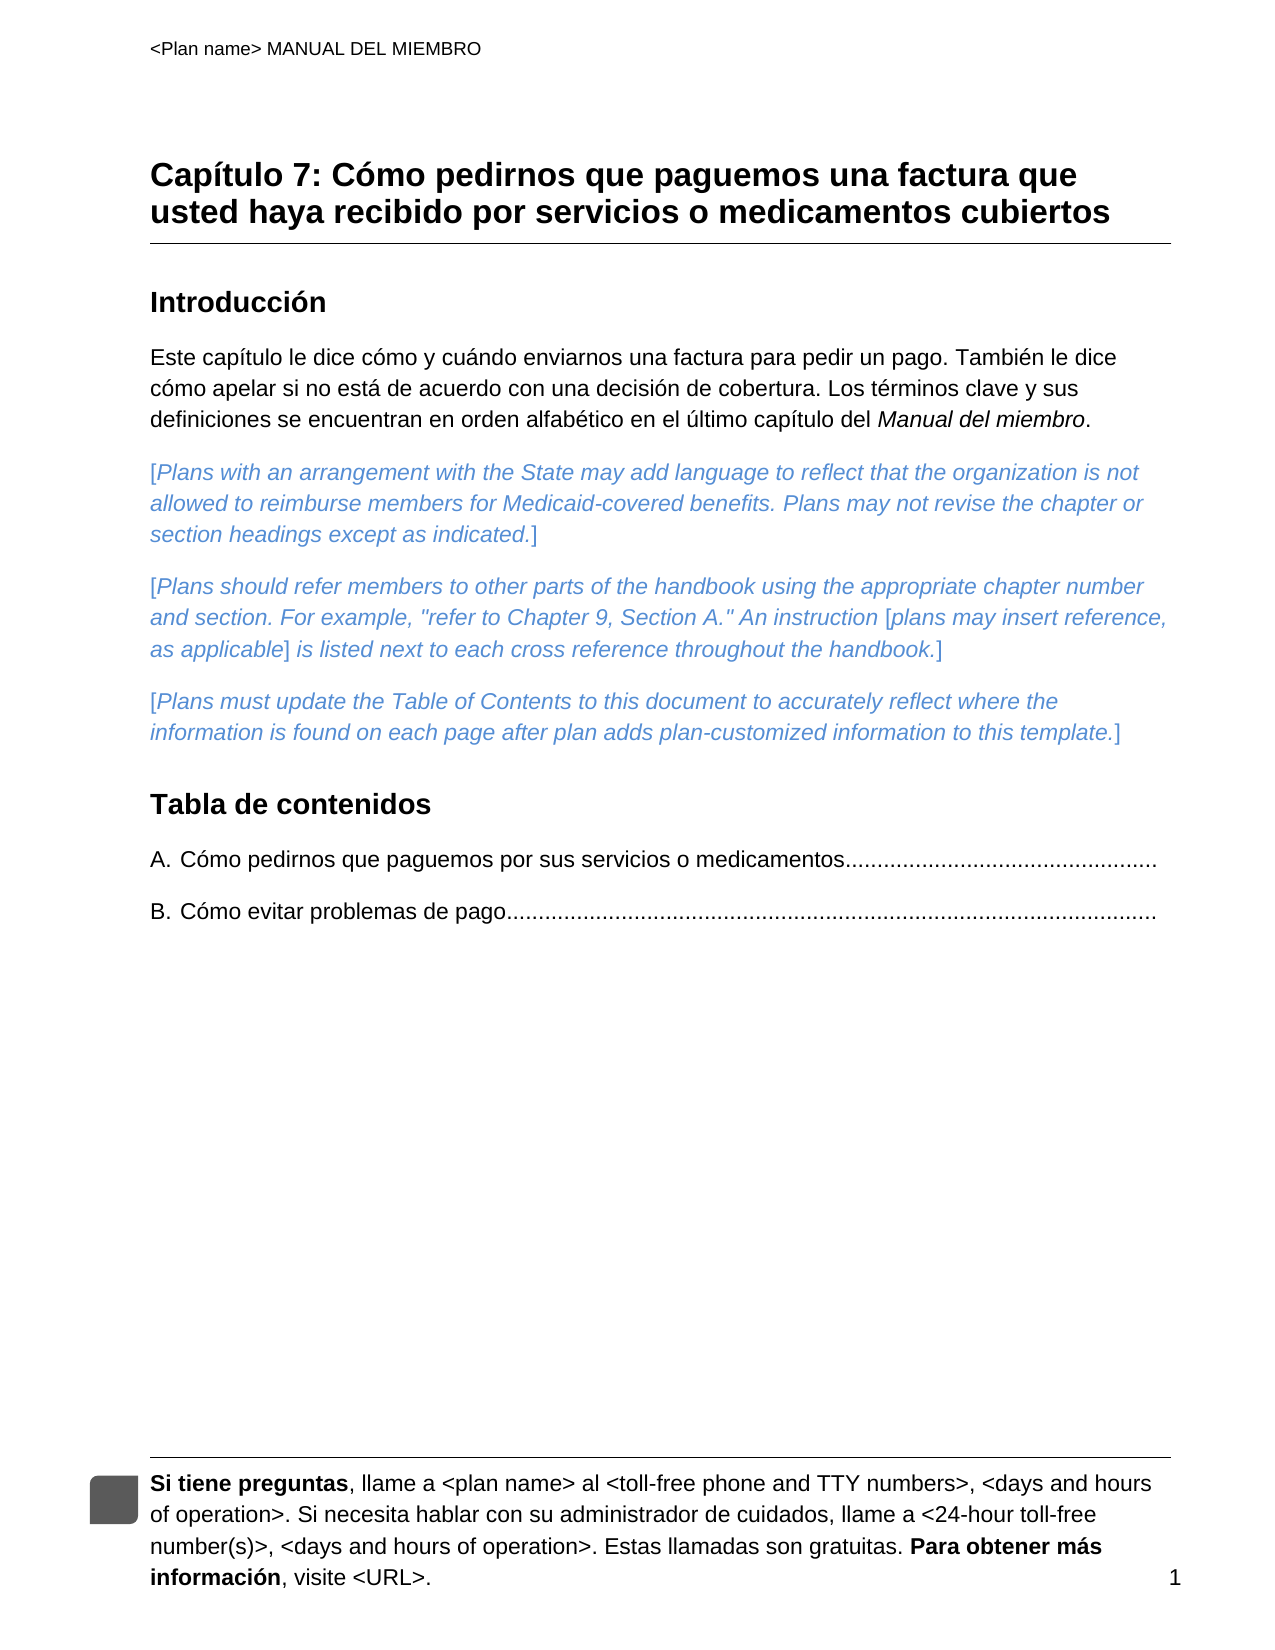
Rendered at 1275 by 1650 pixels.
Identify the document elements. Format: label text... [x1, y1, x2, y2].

text Este capítulo le dice cómo y cuándo enviarnos una factura para pedir un pago. También le dice cómo apelar si no está de acuerdo con una decisión de cobertura. Los términos clave y sus definiciones se encuentran en orden alfabético en el último capítulo del Manual del miembro. [150, 340, 1171, 434]
text [Plans must update the Table of Contents to this document to accurately reflect where the information is found on each page after plan adds plan-customized information to this template.] [150, 684, 1171, 747]
text Introducción [150, 282, 1171, 319]
text B. Cómo evitar problemas de pago 4 [150, 894, 1096, 926]
text Tabla de contenidos [150, 784, 1171, 822]
text [Plans should refer members to other parts of the handbook using the appropriate chapter number and section. For example, "refer to Chapter 9, Section A." An instruction [plans may insert reference, as applicable] is listed next to each cross reference throughout the handbook.] [150, 569, 1171, 663]
text A. Cómo pedirnos que paguemos por sus servicios o medicamentos 2 [150, 842, 1096, 874]
text [Plans with an arrangement with the State may add language to reflect that the organization is not allowed to reimburse members for Medicaid-covered benefits. Plans may not revise the chapter or section headings except as indicated.] [150, 455, 1171, 549]
subtitle Capítulo 7: Cómo pedirnos que paguemos una factura que usted haya recibido por servicios o medicamentos cubiertos [150, 156, 1171, 243]
